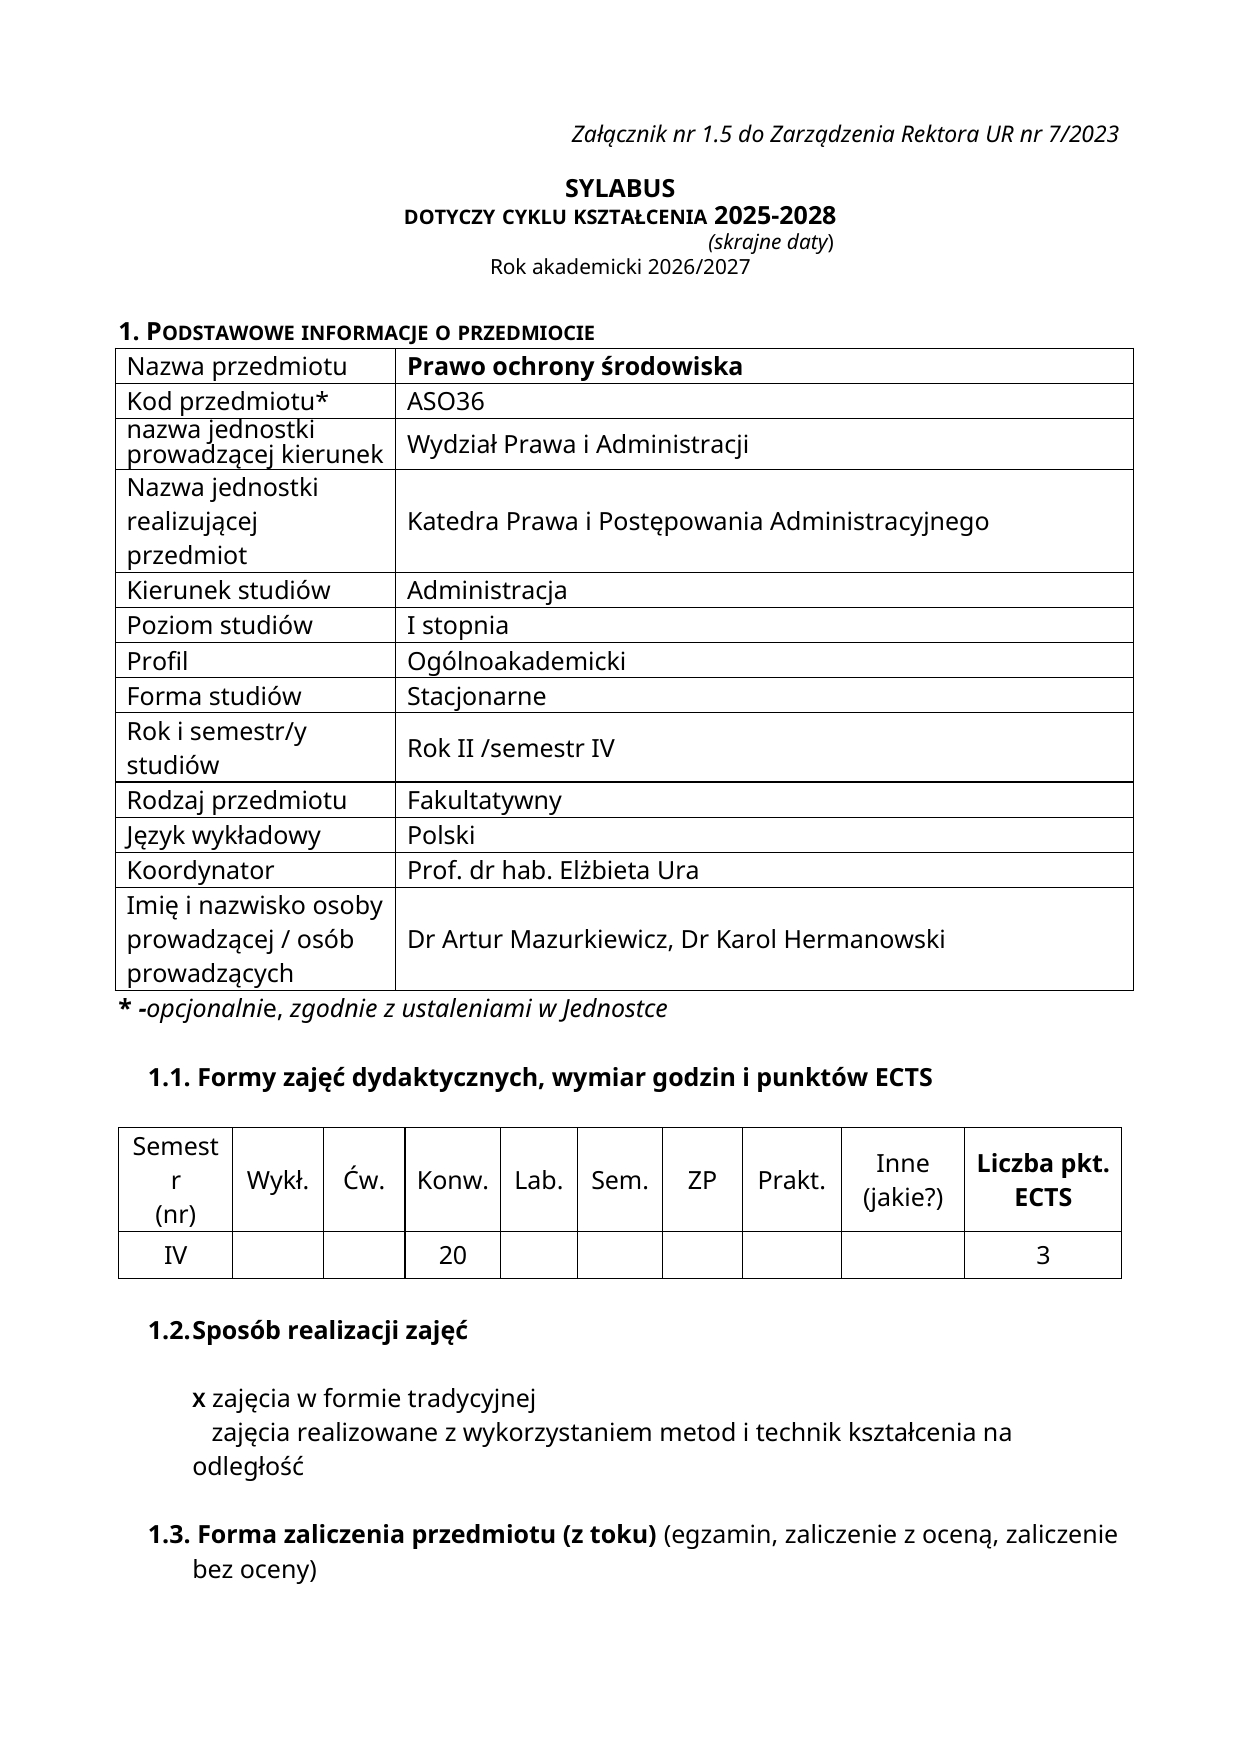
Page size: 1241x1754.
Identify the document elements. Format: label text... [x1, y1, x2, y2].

table_header Liczba pkt. ECTS [965, 1128, 1121, 1231]
table_cell I stopnia [396, 608, 1133, 642]
text Rok akademicki 2026/2027 [118, 254, 1122, 279]
table_header Prawo ochrony środowiska [396, 349, 1133, 382]
table_cell [501, 1232, 577, 1278]
table_cell Fakultatywny [396, 783, 1133, 817]
table_header Wykł. [233, 1128, 323, 1231]
table_cell ASO36 [396, 384, 1133, 418]
text dotyczy cyklu kształcenia 2025-2028 [118, 204, 1122, 229]
text SYLABUS [118, 170, 1122, 204]
table_cell Polski [396, 818, 1133, 852]
text 1.2. Sposób realizacji zajęć [148, 1313, 1122, 1347]
table_cell [324, 1232, 404, 1278]
table_cell Dr Artur Mazurkiewicz, Dr Karol Hermanowski [396, 888, 1133, 990]
table_cell Rok II /semestr IV [396, 713, 1133, 781]
table_cell IV [119, 1232, 232, 1278]
table_cell [663, 1232, 742, 1278]
table_cell Koordynator [116, 853, 395, 887]
table_header Inne (jakie?) [842, 1128, 964, 1231]
table_cell Nazwa jednostki realizującej przedmiot [116, 470, 395, 572]
table_header Semestr (nr) [119, 1128, 232, 1231]
table_header Lab. [501, 1128, 577, 1231]
table_cell Administracja [396, 573, 1133, 607]
table_cell Imię i nazwisko osoby prowadzącej / osób prowadzących [116, 888, 395, 990]
table_cell [578, 1232, 662, 1278]
text zajęcia realizowane z wykorzystaniem metod i technik kształcenia na odległość [192, 1415, 1122, 1483]
table_cell Forma studiów [116, 678, 395, 712]
table_cell Kierunek studiów [116, 573, 395, 607]
table_cell Prof. dr hab. Elżbieta Ura [396, 853, 1133, 887]
table_cell [233, 1232, 323, 1278]
table_cell Katedra Prawa i Postępowania Administracyjnego [396, 470, 1133, 572]
table_cell Rok i semestr/y studiów [116, 713, 395, 781]
table_cell Rodzaj przedmiotu [116, 783, 395, 817]
table_header Nazwa przedmiotu [116, 349, 395, 382]
text Załącznik nr 1.5 do Zarządzenia Rektora UR nr 7/2023 [118, 118, 1122, 149]
table_cell Profil [116, 643, 395, 677]
text 1.1. Formy zajęć dydaktycznych, wymiar godzin i punktów ECTS [148, 1059, 1122, 1093]
table_cell Kod przedmiotu* [116, 384, 395, 418]
text 1.3. Forma zaliczenia przedmiotu (z toku) (egzamin, zaliczenie z oceną, zaliczenie bez oceny) [148, 1517, 1122, 1585]
table_cell nazwa jednostki prowadzącej kierunek [116, 419, 395, 469]
table_cell [842, 1232, 964, 1278]
text 1. Podstawowe informacje o przedmiocie [118, 313, 1122, 347]
table_cell 3 [965, 1232, 1121, 1278]
table_header Ćw. [324, 1128, 404, 1231]
table_header Prakt. [743, 1128, 841, 1231]
table_cell [743, 1232, 841, 1278]
text * -opcjonalnie, zgodnie z ustaleniami w Jednostce [118, 991, 1122, 1025]
table_cell Poziom studiów [116, 608, 395, 642]
table_cell Wydział Prawa i Administracji [396, 419, 1133, 469]
table_cell Ogólnoakademicki [396, 643, 1133, 677]
table_cell 20 [406, 1232, 500, 1278]
text x zajęcia w formie tradycyjnej [192, 1381, 1122, 1415]
text (skrajne daty) [634, 229, 1122, 254]
table_cell Język wykładowy [116, 818, 395, 852]
table_header ZP [663, 1128, 742, 1231]
table_header Sem. [578, 1128, 662, 1231]
table_cell Stacjonarne [396, 678, 1133, 712]
table_header Konw. [406, 1128, 500, 1231]
